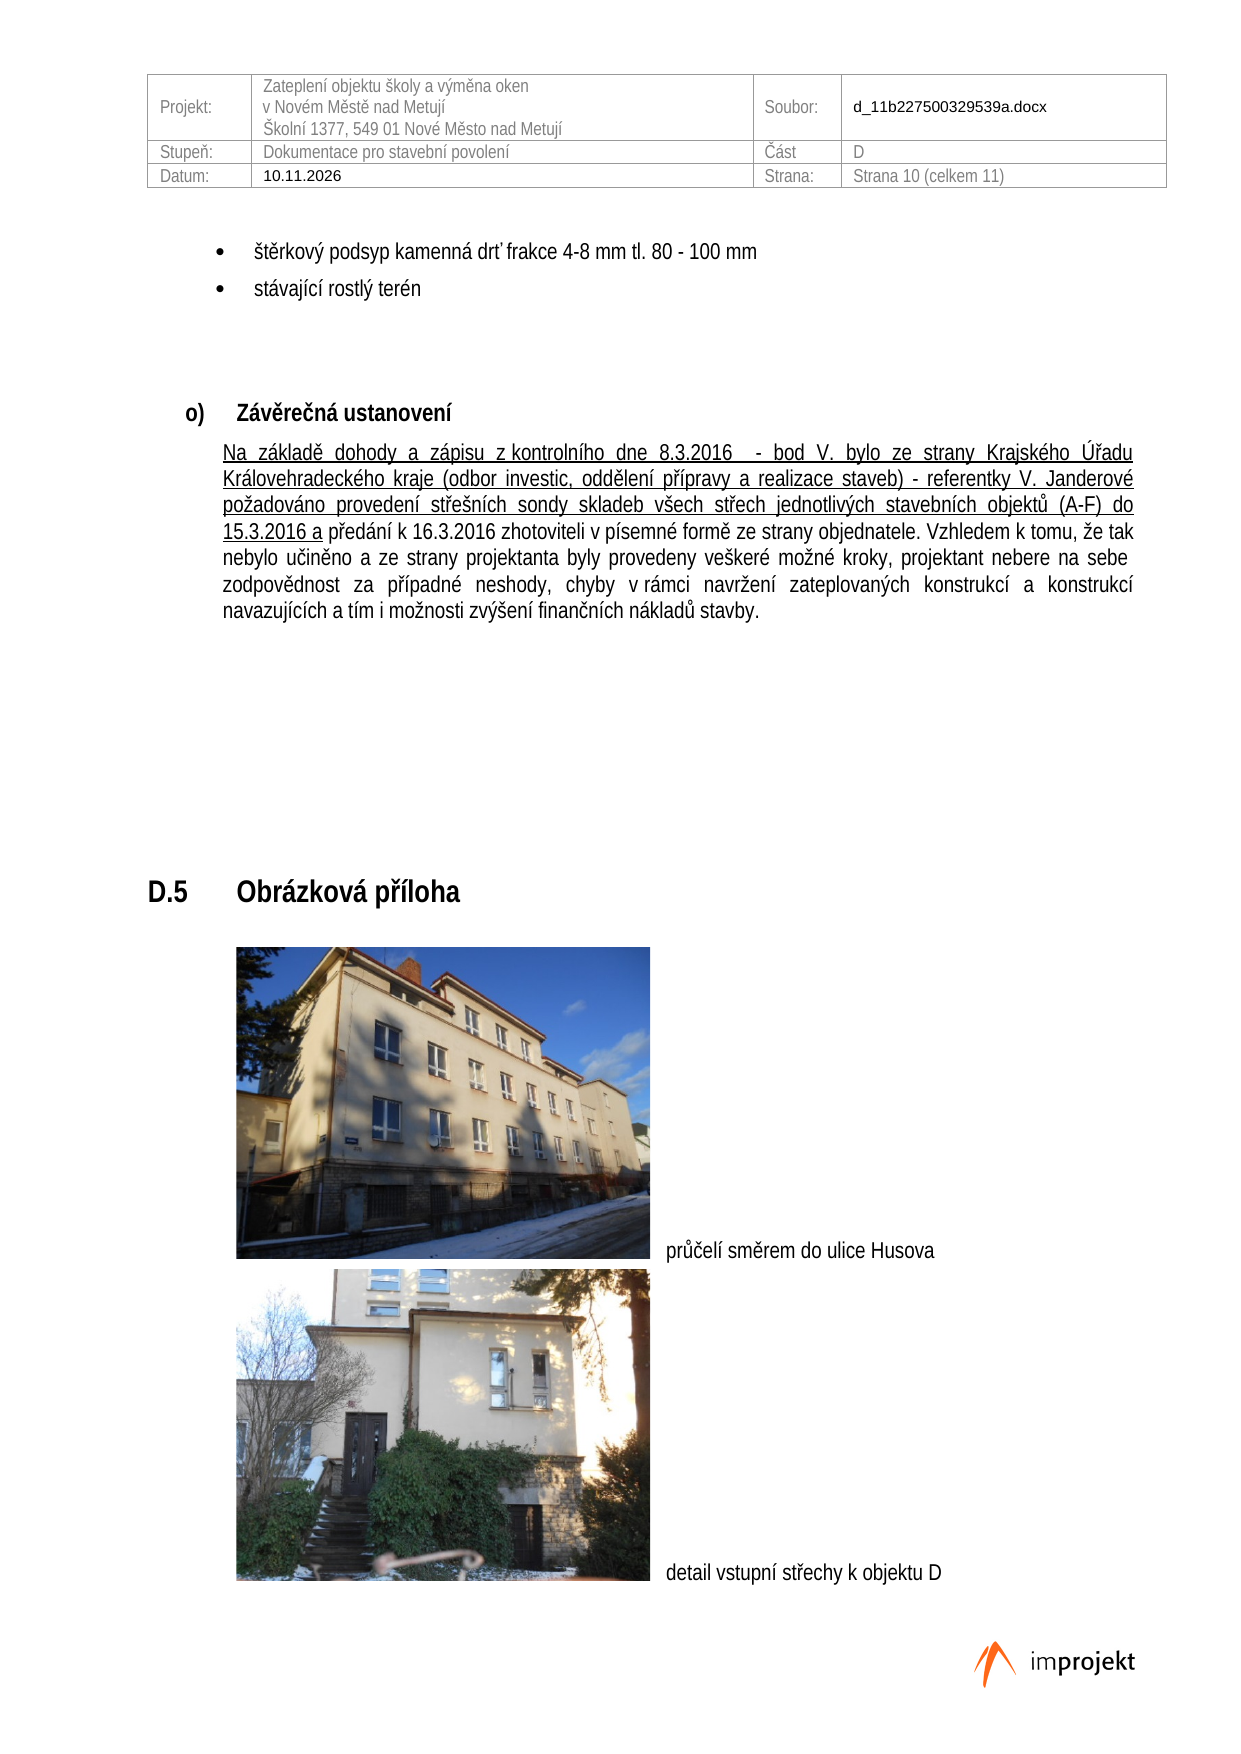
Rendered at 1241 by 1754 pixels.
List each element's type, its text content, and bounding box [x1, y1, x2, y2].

list Na základě dohody a zápisu z kontrolního dne 8.3.2016 - bod V. bylo ze strany Krajského Úřadu Královehradeckého kraje (odbor investic, oddělení přípravy a realizace staveb) - referentky V. Janderové požadováno provedení střešních sondy skladeb všech střech jednotlivých stavebních objektů (A-F) do 15.3.2016 a předání k 16.3.2016 zhotoviteli v písemné formě ze strany objednatele. Vzhledem k tomu, že tak nebylo učiněno a ze strany projektanta byly provedeny veškeré možné kroky, projektant nebere na sebe zodpovědnost za případné neshody, chyby v rámci navržení zateplovaných konstrukcí a konstrukcí navazujících a tím i možnosti zvýšení finančních nákladů stavby. [223, 515, 1134, 623]
subtitle Závěrečná ustanovení [185, 398, 1134, 426]
picture [972, 1639, 1137, 1689]
list štěrkový podsyp kamenná drť frakce 4-8 mm tl. 80 - 100 mm [216, 227, 1134, 264]
subtitle Obrázková příloha [148, 873, 1134, 909]
list Na základě dohody a zápisu z kontrolního dne 8.3.2016 - bod V. bylo ze strany Krajského Úřadu Královehradeckého kraje (odbor investic, oddělení přípravy a realizace staveb) - referentky V. Janderové požadováno provedení střešních sondy skladeb všech střech jednotlivých stavebních objektů (A-F) do 15.3.2016 a předání k 16.3.2016 zhotoviteli v písemné formě ze strany objednatele. Vzhledem k tomu, že tak nebylo učiněno a ze strany projektanta byly provedeny veškeré možné kroky, projektant nebere na sebe zodpovědnost za případné neshody, chyby v rámci navržení zateplovaných konstrukcí a konstrukcí navazujících a tím i možnosti zvýšení finančních nákladů stavby. [223, 439, 1134, 488]
list stávající rostlý terén [216, 264, 1134, 302]
picture [236, 1269, 651, 1581]
picture [236, 947, 651, 1259]
